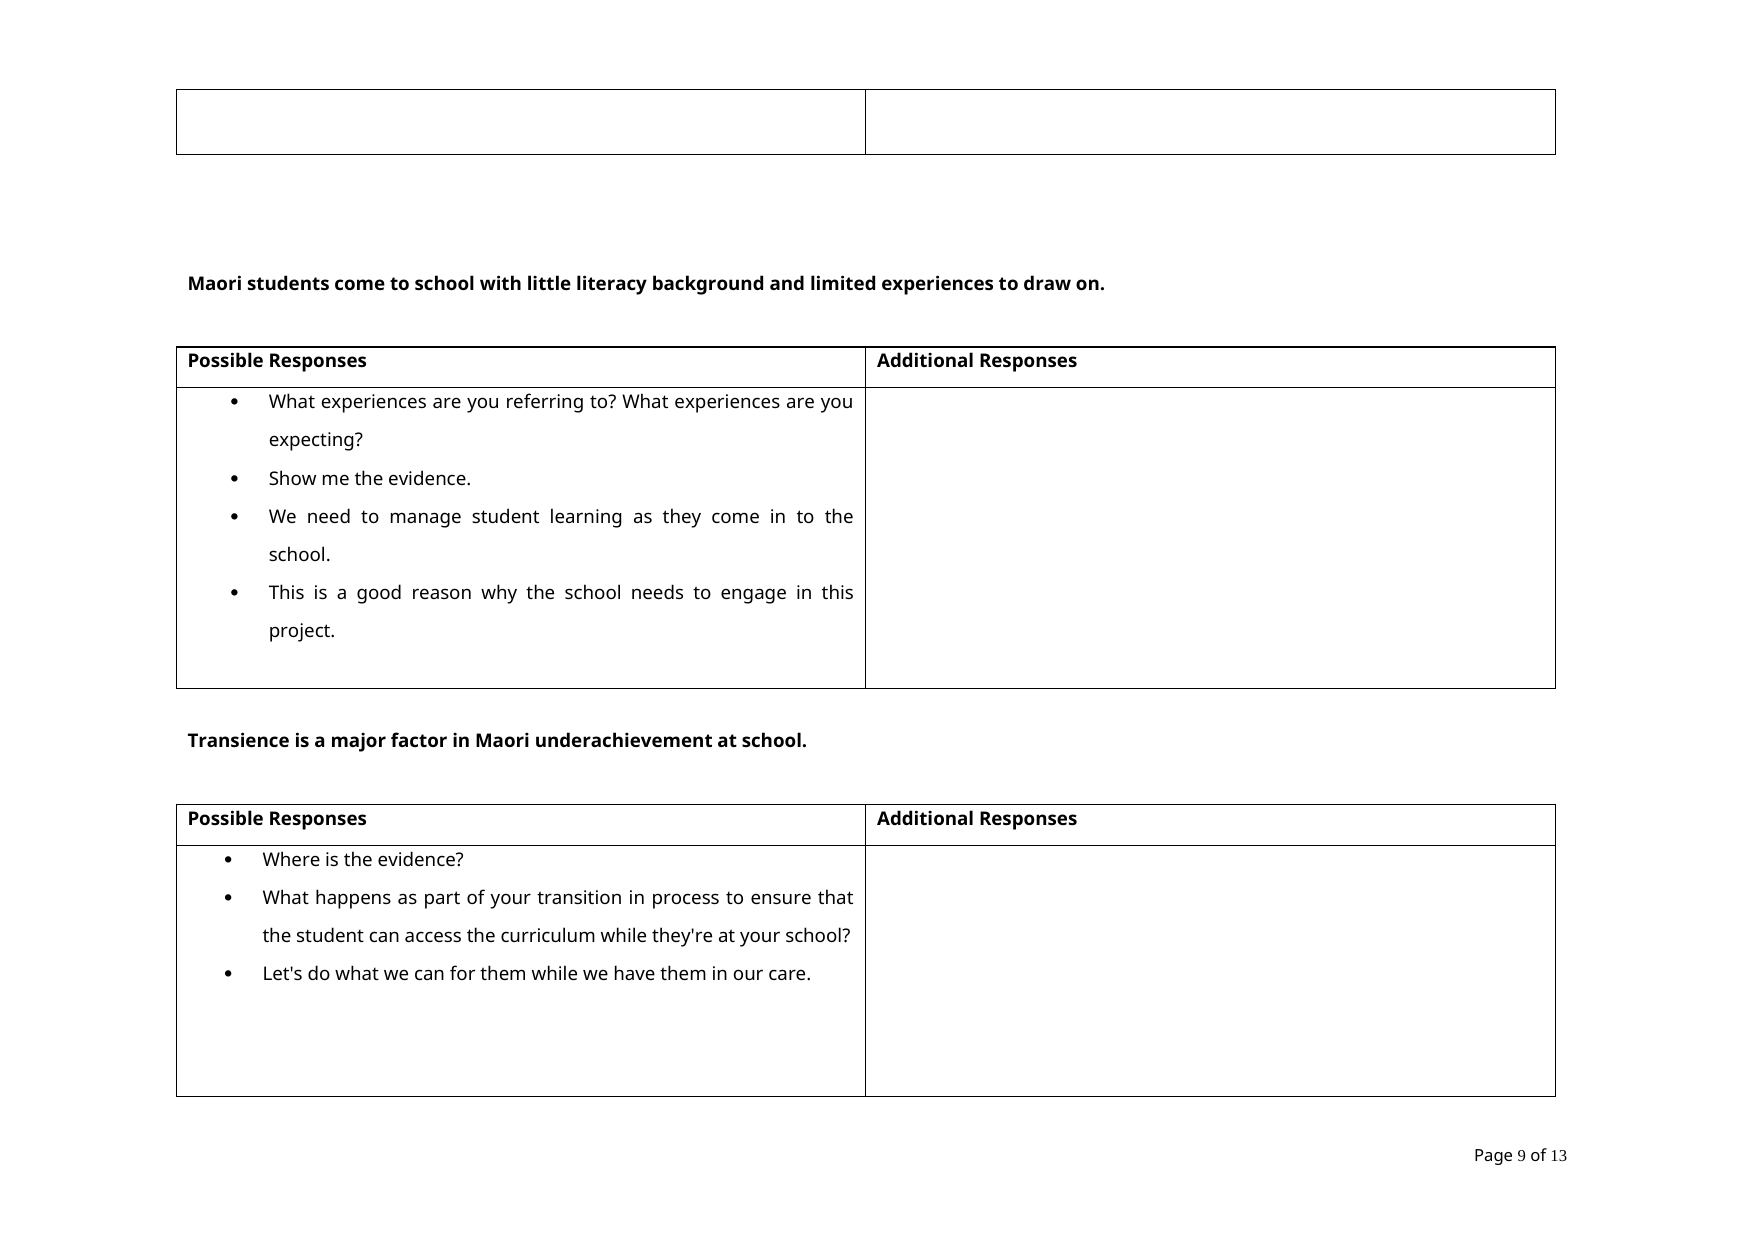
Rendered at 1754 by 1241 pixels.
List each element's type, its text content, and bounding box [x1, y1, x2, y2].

text Transience is a major factor in Maori underachievement at school. [187, 727, 1567, 753]
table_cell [177, 90, 865, 154]
text Maori students come to school with little literacy background and limited experiences to draw on. [187, 270, 1567, 296]
table_cell [866, 90, 1555, 154]
table_header Possible Responses [177, 805, 865, 845]
table_cell What experiences are you referring to? What experiences are you expecting? Show me the evidence. We need to manage student learning as they come in to the school. This is a good reason why the school needs to engage in this project. [177, 388, 865, 688]
table_cell [866, 388, 1555, 688]
table_header Additional Responses [866, 805, 1555, 845]
table_header Additional Responses [866, 348, 1555, 387]
table_cell [866, 846, 1555, 1096]
table_cell Where is the evidence? What happens as part of your transition in process to ensure that the student can access the curriculum while they're at your school? Let's do what we can for them while we have them in our care. [177, 846, 865, 1096]
table_header Possible Responses [177, 348, 865, 387]
